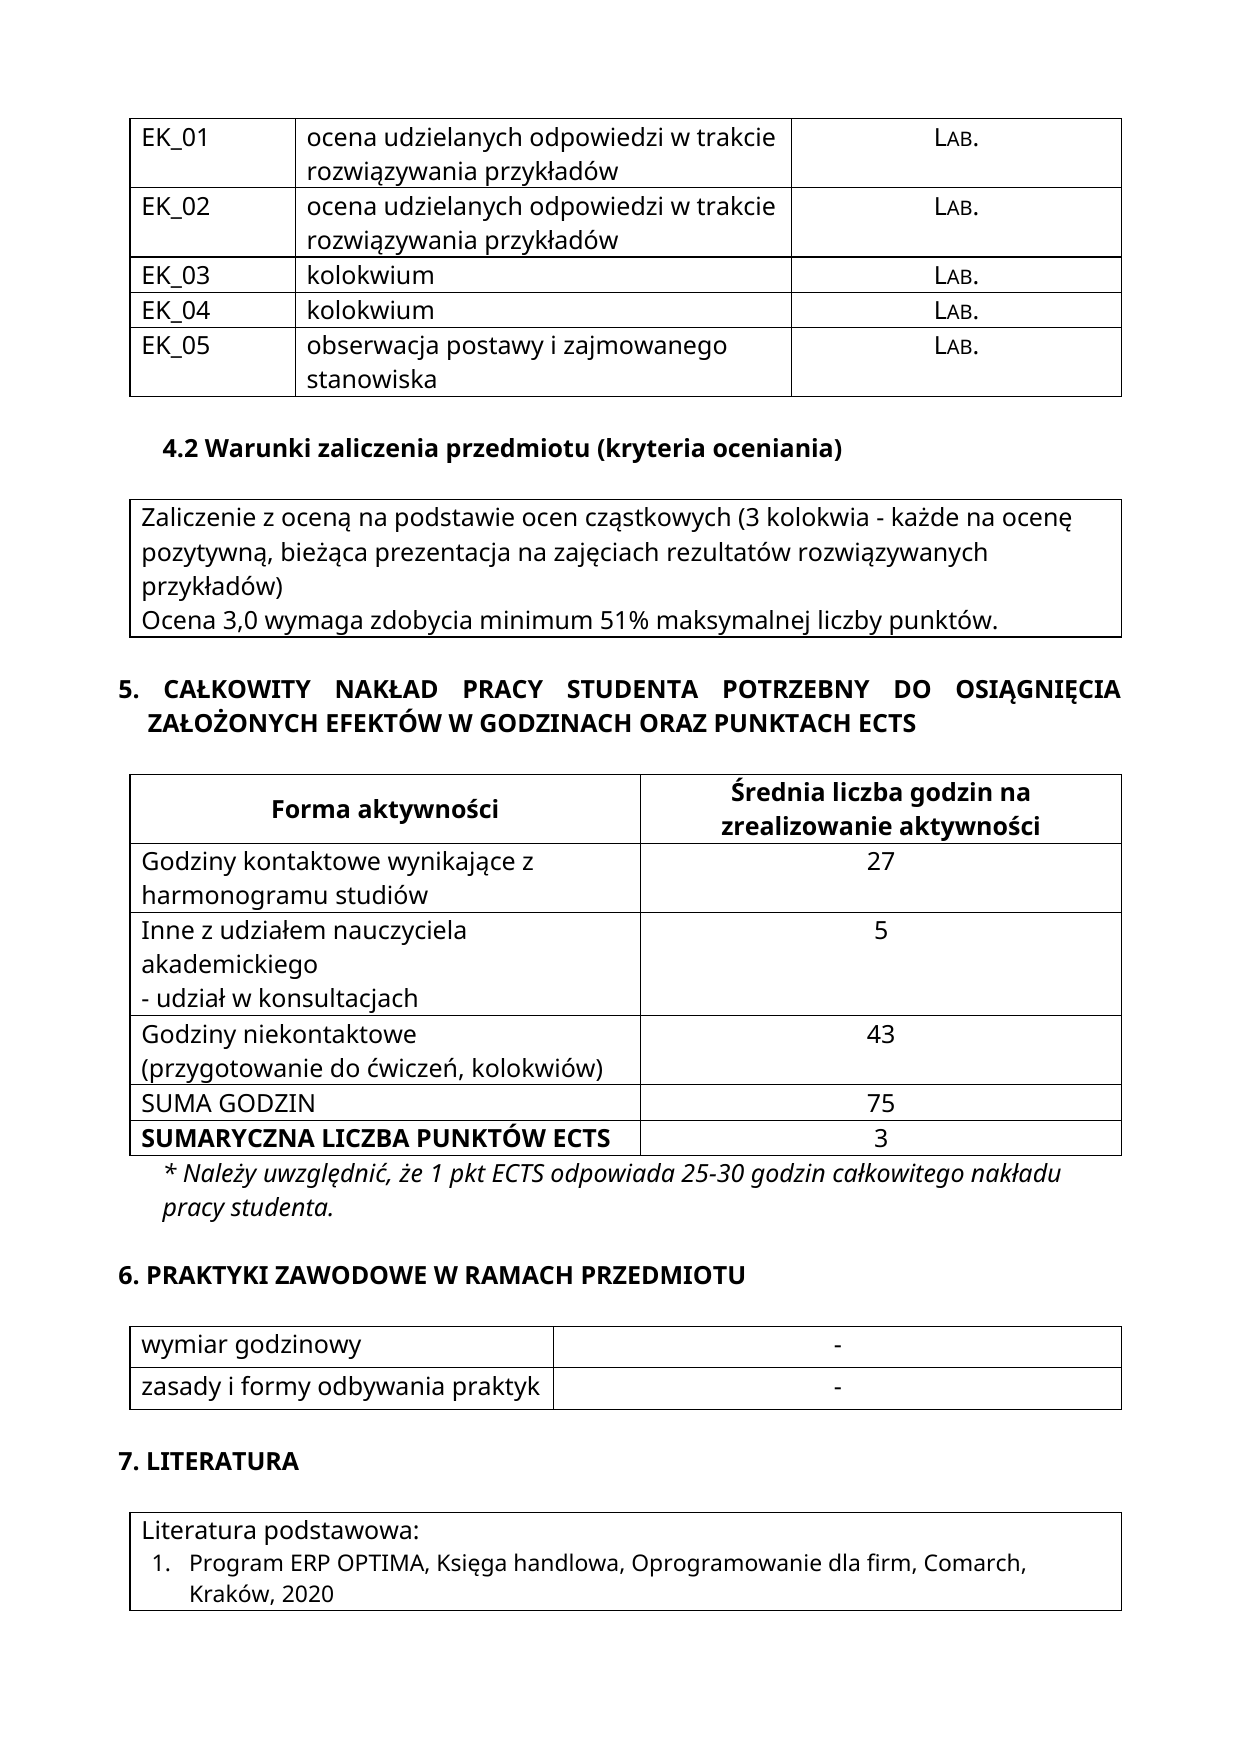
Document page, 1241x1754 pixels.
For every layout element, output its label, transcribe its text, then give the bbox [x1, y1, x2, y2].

text 5. CAŁKOWITY NAKŁAD PRACY STUDENTA POTRZEBNY DO OSIĄGNIĘCIA ZAŁOŻONYCH EFEKTÓW W GODZINACH ORAZ PUNKTACH ECTS [118, 671, 1122, 739]
table_cell Lab. [792, 293, 1121, 327]
table_cell SUMARYCZNA LICZBA PUNKTÓW ECTS [131, 1121, 640, 1154]
text * Należy uwzględnić, że 1 pkt ECTS odpowiada 25-30 godzin całkowitego nakładu pracy studenta. [162, 1156, 1122, 1224]
table_cell EK_01 [131, 119, 295, 187]
table_cell 3 [641, 1121, 1121, 1154]
table_cell Inne z udziałem nauczyciela akademickiego - udział w konsultacjach [131, 913, 640, 1015]
table_cell obserwacja postawy i zajmowanego stanowiska [296, 328, 791, 396]
table_header wymiar godzinowy [131, 1327, 553, 1367]
table_cell ocena udzielanych odpowiedzi w trakcie rozwiązywania przykładów [296, 119, 791, 187]
text 7. LITERATURA [118, 1444, 1122, 1478]
table_cell ocena udzielanych odpowiedzi w trakcie rozwiązywania przykładów [296, 188, 791, 256]
table_cell 75 [641, 1085, 1121, 1119]
table_cell Lab. [792, 188, 1121, 256]
text 4.2 Warunki zaliczenia przedmiotu (kryteria oceniania) [162, 431, 1122, 465]
table_cell EK_04 [131, 293, 295, 327]
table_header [131, 1513, 1121, 1609]
text 6. PRAKTYKI ZAWODOWE W RAMACH PRZEDMIOTU [118, 1258, 1122, 1292]
table_cell 5 [641, 913, 1121, 1015]
table_cell EK_02 [131, 188, 295, 256]
table_cell EK_03 [131, 258, 295, 292]
table_header Zaliczenie z oceną na podstawie ocen cząstkowych (3 kolokwia - każde na ocenę pozytywną, bieżąca prezentacja na zajęciach rezultatów rozwiązywanych przykładów) Ocena 3,0 wymaga zdobycia minimum 51% maksymalnej liczby punktów. [131, 500, 1121, 636]
table_cell Godziny niekontaktowe (przygotowanie do ćwiczeń, kolokwiów) [131, 1016, 640, 1084]
table_cell kolokwium [296, 258, 791, 292]
table_header - [554, 1327, 1121, 1367]
table_cell kolokwium [296, 293, 791, 327]
table_cell 27 [641, 844, 1121, 912]
table_cell zasady i formy odbywania praktyk [131, 1368, 553, 1409]
table_header Średnia liczba godzin na zrealizowanie aktywności [641, 775, 1121, 843]
table_cell 43 [641, 1016, 1121, 1084]
table_cell SUMA GODZIN [131, 1085, 640, 1119]
table_cell Lab. [792, 328, 1121, 396]
table_header Forma aktywności [131, 775, 640, 843]
table_cell Lab. [792, 258, 1121, 292]
table_cell Lab. [792, 119, 1121, 187]
table_cell Godziny kontaktowe wynikające z harmonogramu studiów [131, 844, 640, 912]
table_cell - [554, 1368, 1121, 1409]
table_cell EK_05 [131, 328, 295, 396]
